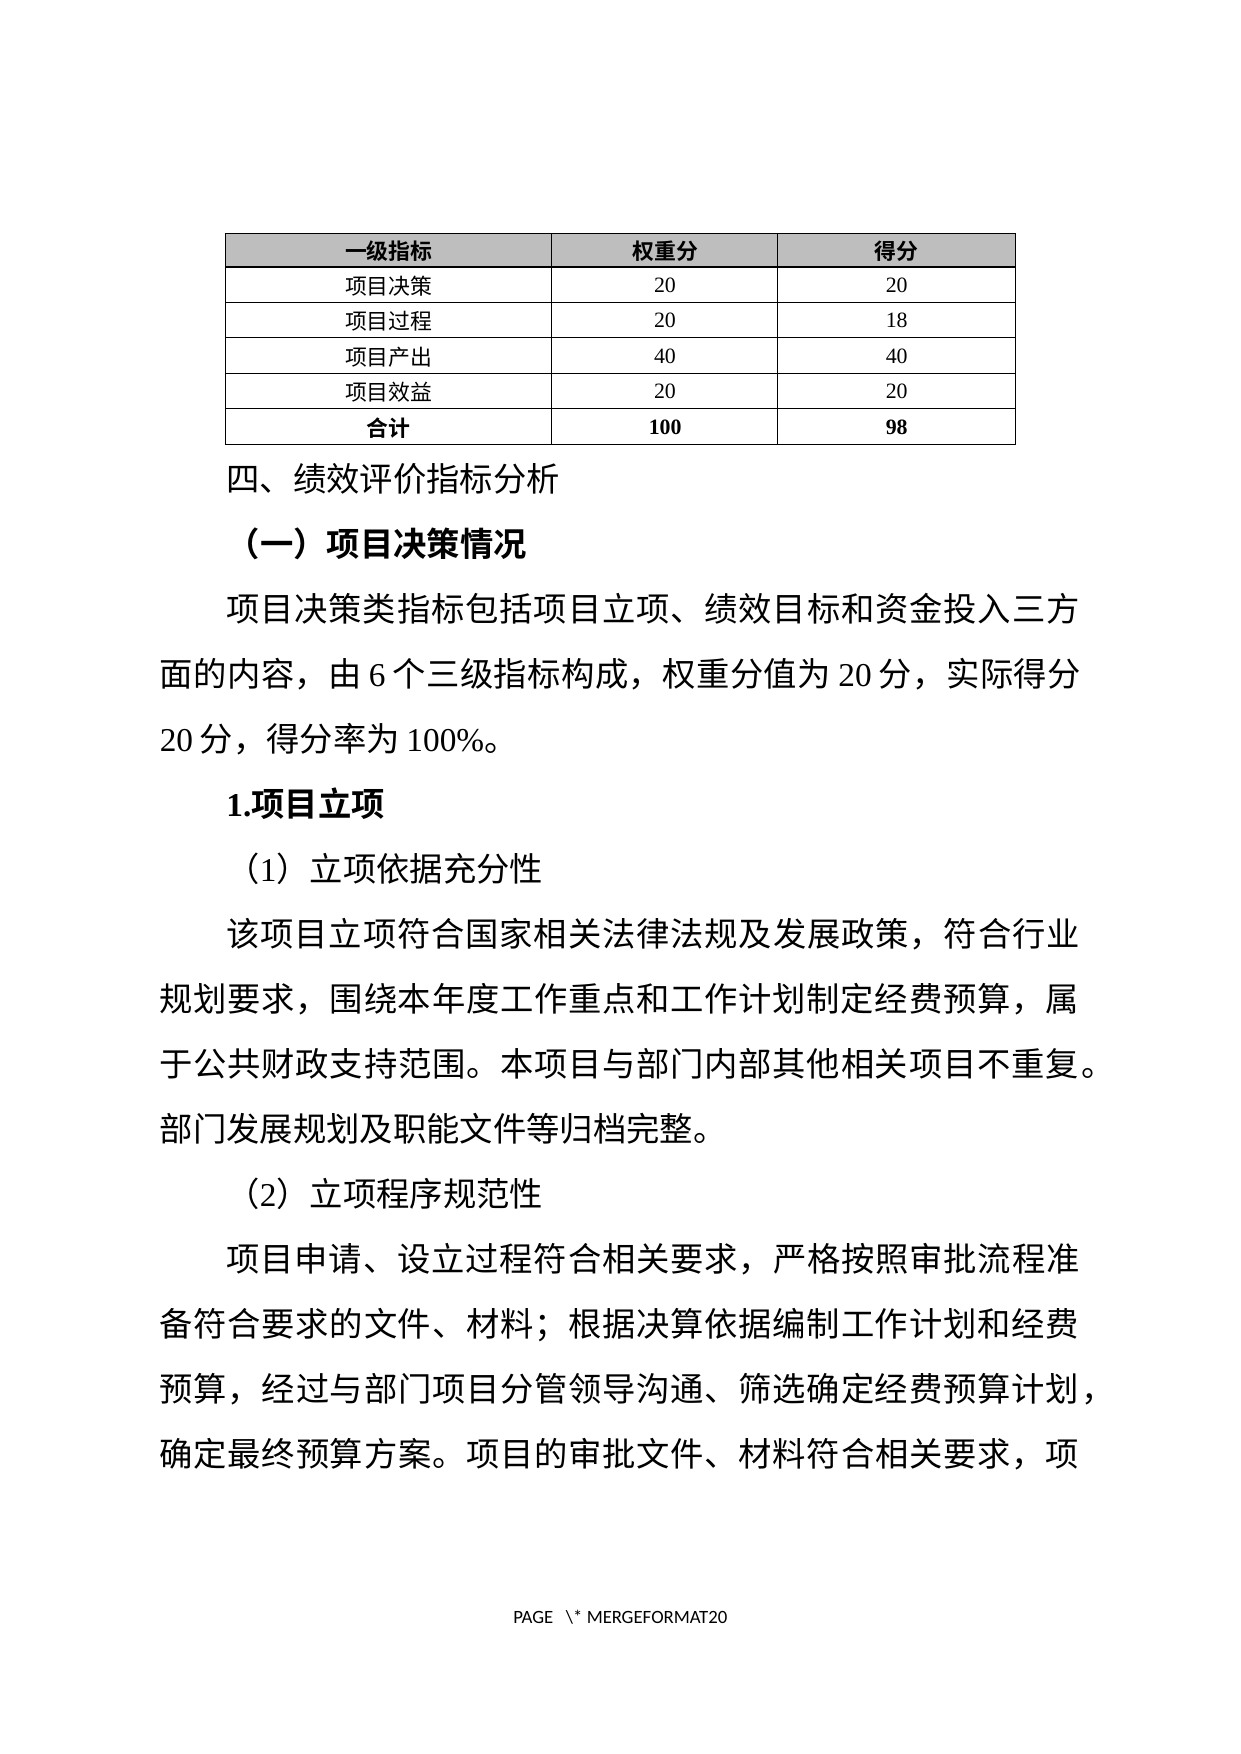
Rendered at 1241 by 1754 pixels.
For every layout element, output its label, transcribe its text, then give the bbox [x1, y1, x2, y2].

table_cell 100 [552, 409, 777, 443]
table_cell 项目产出 [226, 338, 551, 373]
table_cell 98 [778, 409, 1015, 443]
text （1）立项依据充分性 [159, 834, 1081, 899]
text 项目决策类指标包括项目立项、绩效目标和资金投入三方面的内容，由6个三级指标构成，权重分值为20分，实际得分20分，得分率为100%。 [159, 574, 1081, 769]
text 该项目立项符合国家相关法律法规及发展政策，符合行业规划要求，围绕本年度工作重点和工作计划制定经费预算，属于公共财政支持范围。本项目与部门内部其他相关项目不重复。部门发展规划及职能文件等归档完整。 [159, 899, 1081, 1159]
text （2）立项程序规范性 [159, 1159, 1081, 1224]
table_header 一级指标 [226, 234, 551, 266]
table_cell 40 [778, 338, 1015, 373]
table_cell 20 [778, 374, 1015, 408]
table_cell 项目过程 [226, 303, 551, 337]
title （一）项目决策情况 [159, 509, 1081, 574]
table_cell 40 [552, 338, 777, 373]
text 1.项目立项 [159, 769, 1081, 834]
text 四、绩效评价指标分析 [159, 444, 1081, 509]
table_cell 18 [778, 303, 1015, 337]
table_header 权重分 [552, 234, 777, 266]
table_cell 项目效益 [226, 374, 551, 408]
table_cell 20 [552, 268, 777, 302]
table_cell 20 [552, 374, 777, 408]
table_cell 合计 [226, 409, 551, 443]
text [159, 1224, 1081, 1484]
table_cell 20 [778, 268, 1015, 302]
table_header 得分 [778, 234, 1015, 266]
table_cell 20 [552, 303, 777, 337]
table_cell 项目决策 [226, 268, 551, 302]
